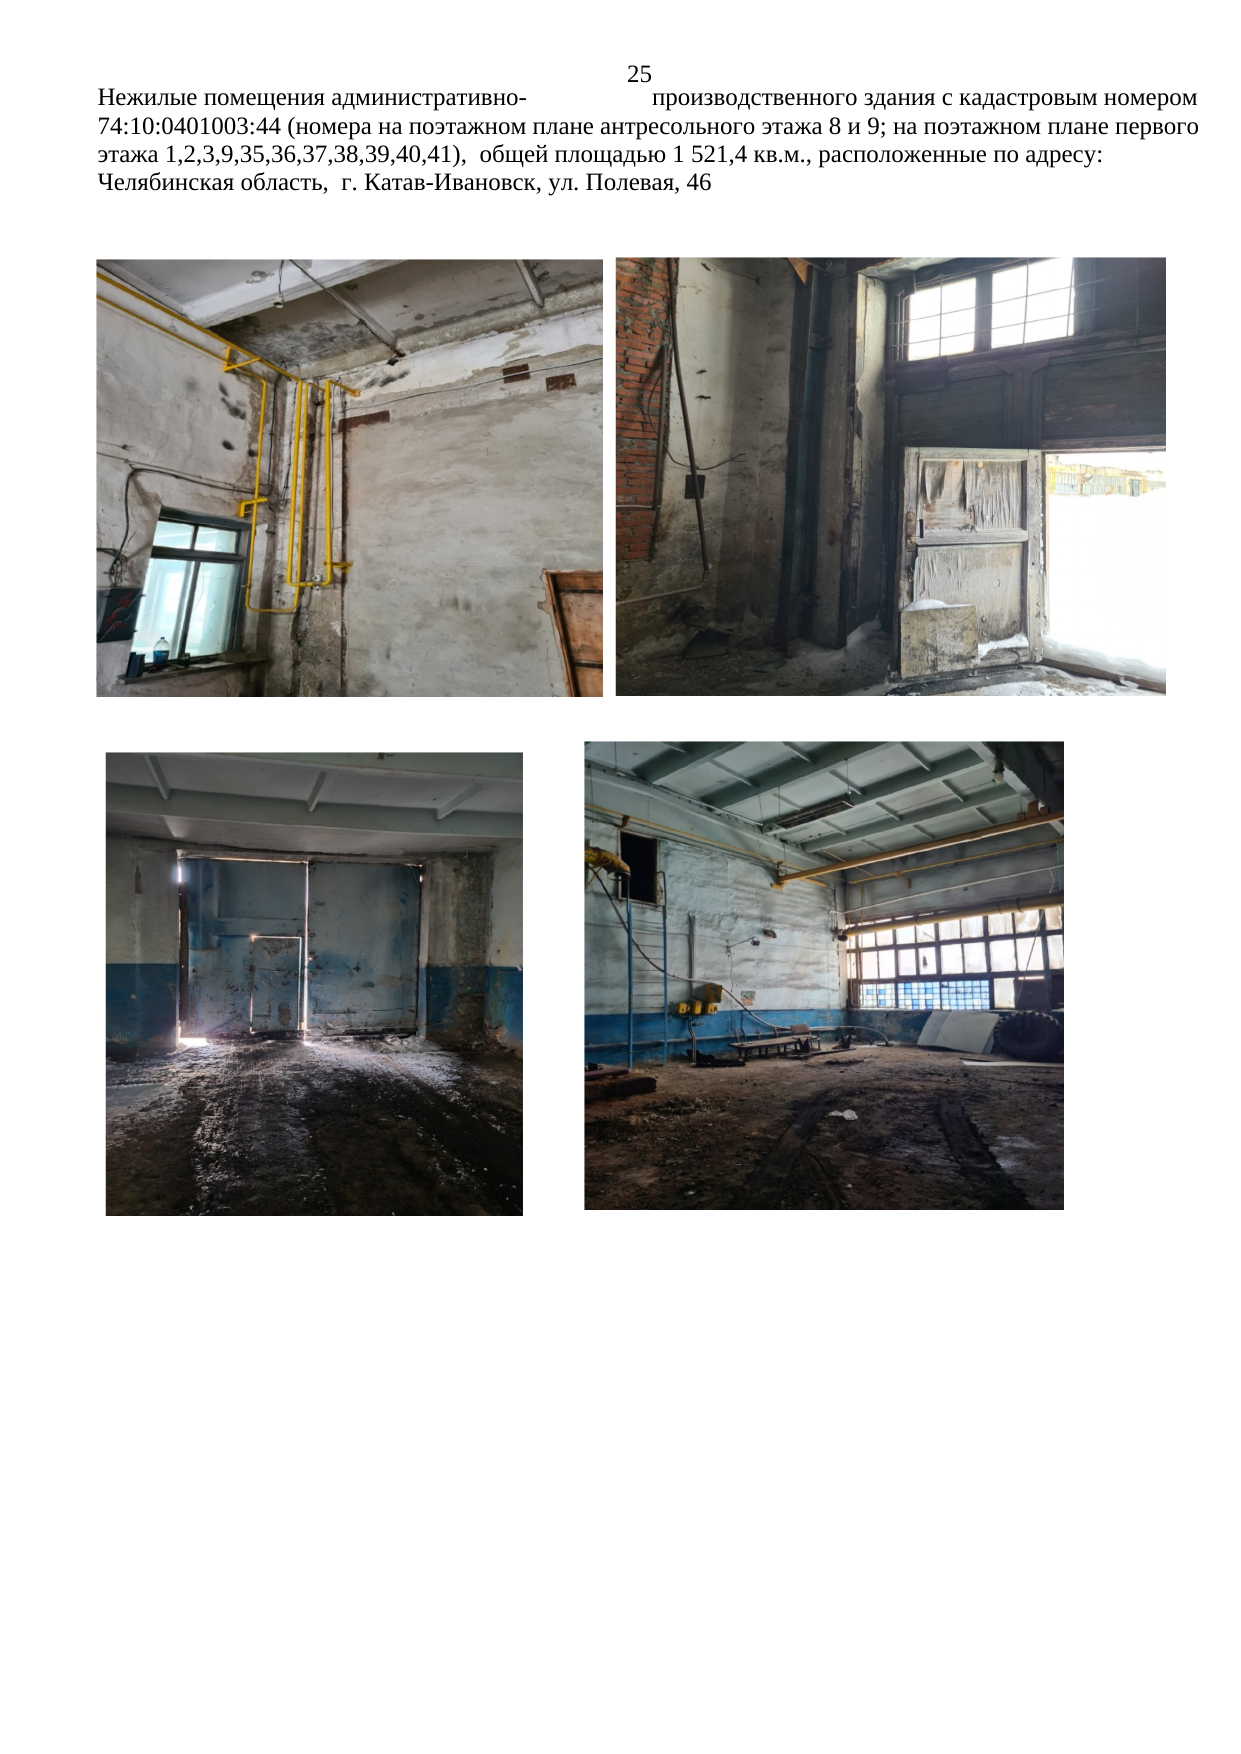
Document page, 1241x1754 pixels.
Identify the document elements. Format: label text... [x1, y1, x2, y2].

picture [585, 742, 1064, 1210]
picture [106, 753, 522, 1216]
picture [97, 260, 603, 697]
subtitle Нежилые помещения административно-производственного здания с кадастровым номером 74:10:0401003:44 (номера на поэтажном плане антресольного этажа 8 и 9; на поэтажном плане первого этажа 1,2,3,9,35,36,37,38,39,40,41), общей площадью 1 521,4 кв.м., расположенные по адресу: Челябинская область, г. Катав-Ивановск, ул. Полевая, 46 [83, 83, 1205, 196]
picture [616, 258, 1166, 696]
